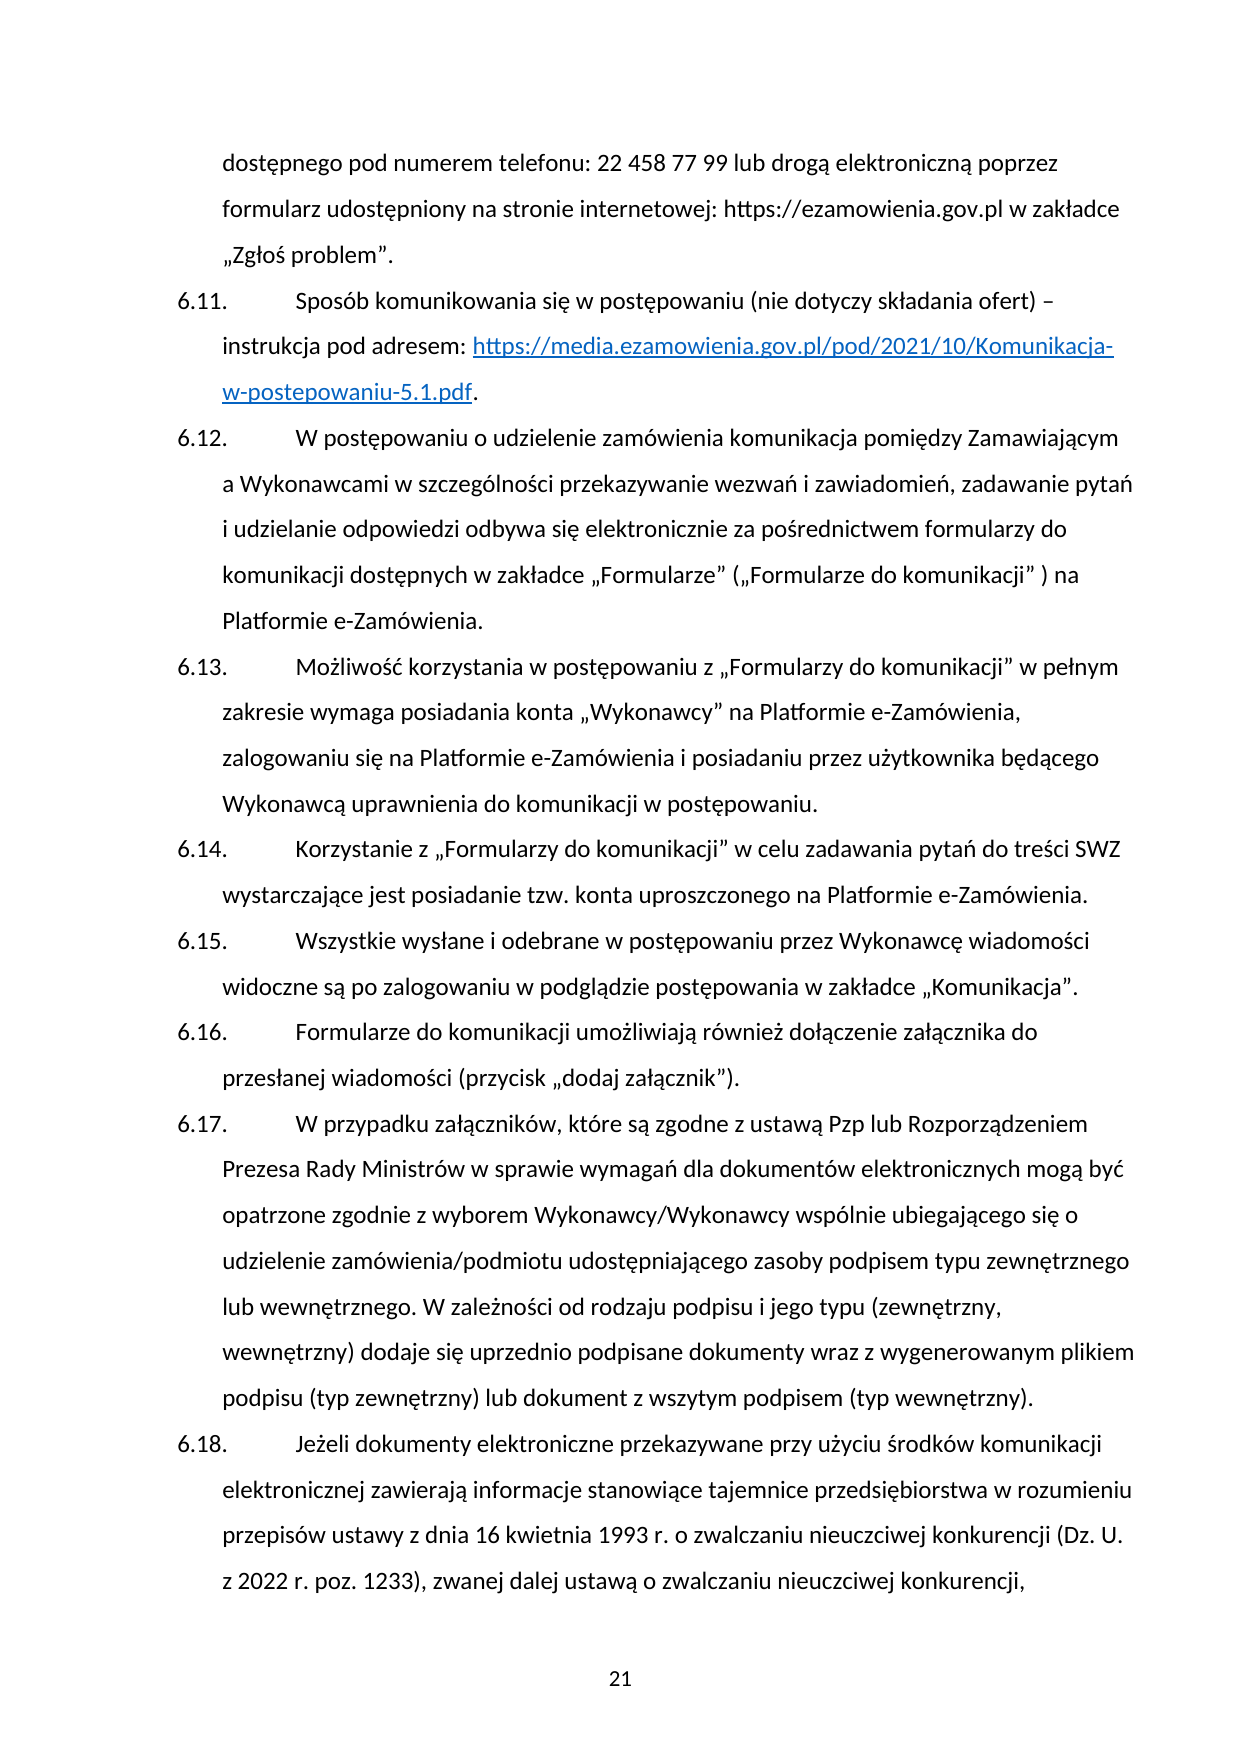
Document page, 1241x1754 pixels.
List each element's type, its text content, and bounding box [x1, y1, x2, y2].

list Możliwość korzystania w postępowaniu z „Formularzy do komunikacji” w pełnym zakresie wymaga posiadania konta „Wykonawcy” na Platformie e-Zamówienia, zalogowaniu się na Platformie e-Zamówienia i posiadaniu przez użytkownika będącego Wykonawcą uprawnienia do komunikacji w postępowaniu. [177, 651, 1137, 818]
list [177, 148, 1137, 269]
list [177, 1428, 1137, 1596]
list W przypadku załączników, które są zgodne z ustawą Pzp lub Rozporządzeniem Prezesa Rady Ministrów w sprawie wymagań dla dokumentów elektronicznych mogą być opatrzone zgodnie z wyborem Wykonawcy/Wykonawcy wspólnie ubiegającego się o udzielenie zamówienia/podmiotu udostępniającego zasoby podpisem typu zewnętrznego lub wewnętrznego. W zależności od rodzaju podpisu i jego typu (zewnętrzny, wewnętrzny) dodaje się uprzednio podpisane dokumenty wraz z wygenerowanym plikiem podpisu (typ zewnętrzny) lub dokument z wszytym podpisem (typ wewnętrzny). [177, 1108, 1137, 1413]
list Sposób komunikowania się w postępowaniu (nie dotyczy składania ofert) – instrukcja pod adresem: https://media.ezamowienia.gov.pl/pod/2021/10/Komunikacja-w-postepowaniu-5.1.pdf. [177, 285, 1137, 407]
list Wszystkie wysłane i odebrane w postępowaniu przez Wykonawcę wiadomości widoczne są po zalogowaniu w podglądzie postępowania w zakładce „Komunikacja”. [177, 925, 1137, 1001]
list Formularze do komunikacji umożliwiają również dołączenie załącznika do przesłanej wiadomości (przycisk „dodaj załącznik”). [177, 1016, 1137, 1093]
list W postępowaniu o udzielenie zamówienia komunikacja pomiędzy Zamawiającym a Wykonawcami w szczególności przekazywanie wezwań i zawiadomień, zadawanie pytań i udzielanie odpowiedzi odbywa się elektronicznie za pośrednictwem formularzy do komunikacji dostępnych w zakładce „Formularze” („Formularze do komunikacji” ) na Platformie e-Zamówienia. [177, 422, 1137, 635]
list Korzystanie z „Formularzy do komunikacji” w celu zadawania pytań do treści SWZ wystarczające jest posiadanie tzw. konta uproszczonego na Platformie e-Zamówienia. [177, 833, 1137, 910]
